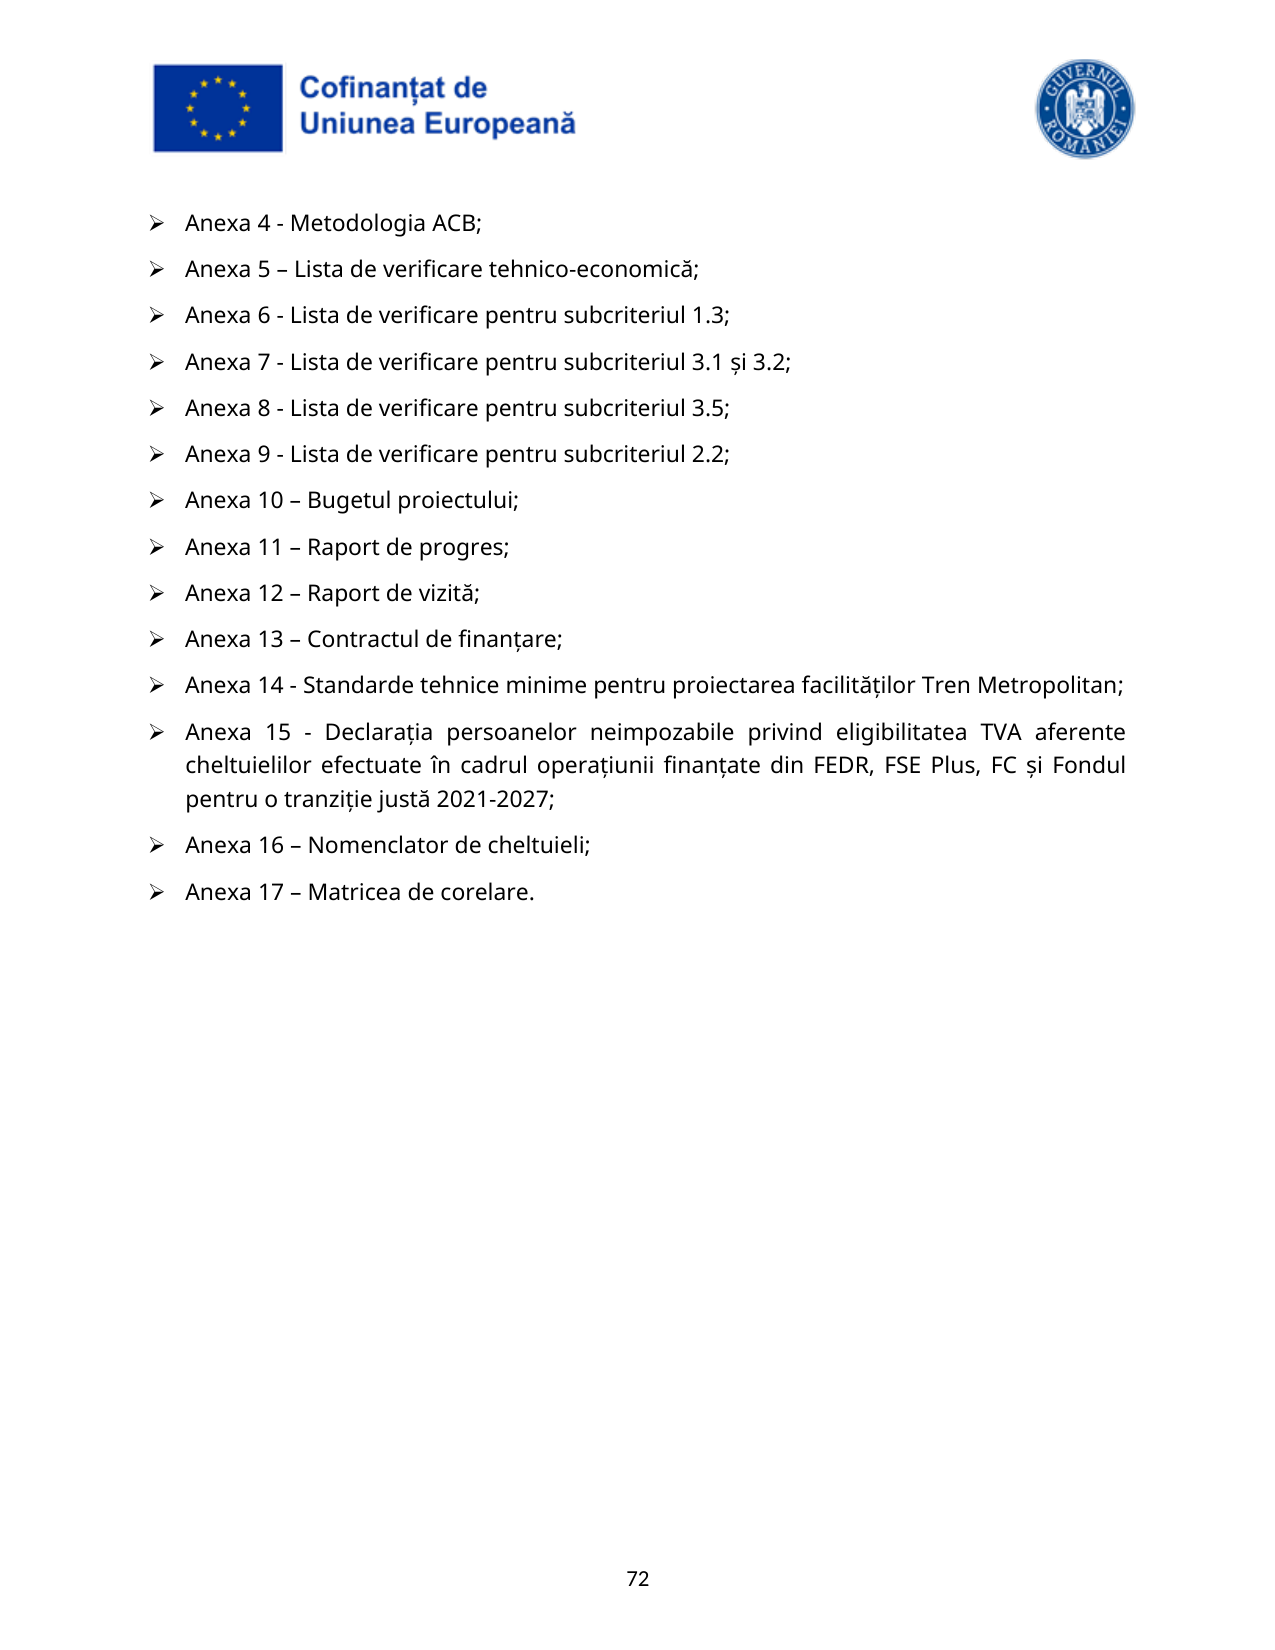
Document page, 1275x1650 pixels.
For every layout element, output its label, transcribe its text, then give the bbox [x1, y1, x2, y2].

list Anexa 11 – Raport de progres; [148, 531, 1127, 562]
list Anexa 5 – Lista de verificare tehnico-economică; [148, 253, 1127, 284]
list Anexa 4 - Metodologia ACB; [148, 207, 1127, 238]
list Anexa 13 – Contractul de finanțare; [148, 623, 1127, 654]
list Anexa 9 - Lista de verificare pentru subcriteriul 2.2; [148, 438, 1127, 469]
list Anexa 14 - Standarde tehnice minime pentru proiectarea facilităților Tren Metropolitan; [148, 669, 1127, 701]
list Anexa 6 - Lista de verificare pentru subcriteriul 1.3; [148, 299, 1127, 331]
list Anexa 12 – Raport de vizită; [148, 577, 1127, 608]
list Anexa 10 – Bugetul proiectului; [148, 484, 1127, 516]
list Anexa 8 - Lista de verificare pentru subcriteriul 3.5; [148, 392, 1127, 423]
list Anexa 17 – Matricea de corelare. [148, 876, 1127, 907]
list Anexa 16 – Nomenclator de cheltuieli; [148, 829, 1127, 861]
list Anexa 15 - Declarația persoanelor neimpozabile privind eligibilitatea TVA aferente cheltuielilor efectuate în cadrul operațiunii finanțate din FEDR, FSE Plus, FC și Fondul pentru o tranziție justă 2021-2027; [148, 716, 1127, 814]
list Anexa 7 - Lista de verificare pentru subcriteriul 3.1 și 3.2; [148, 346, 1127, 377]
picture [147, 59, 1137, 161]
